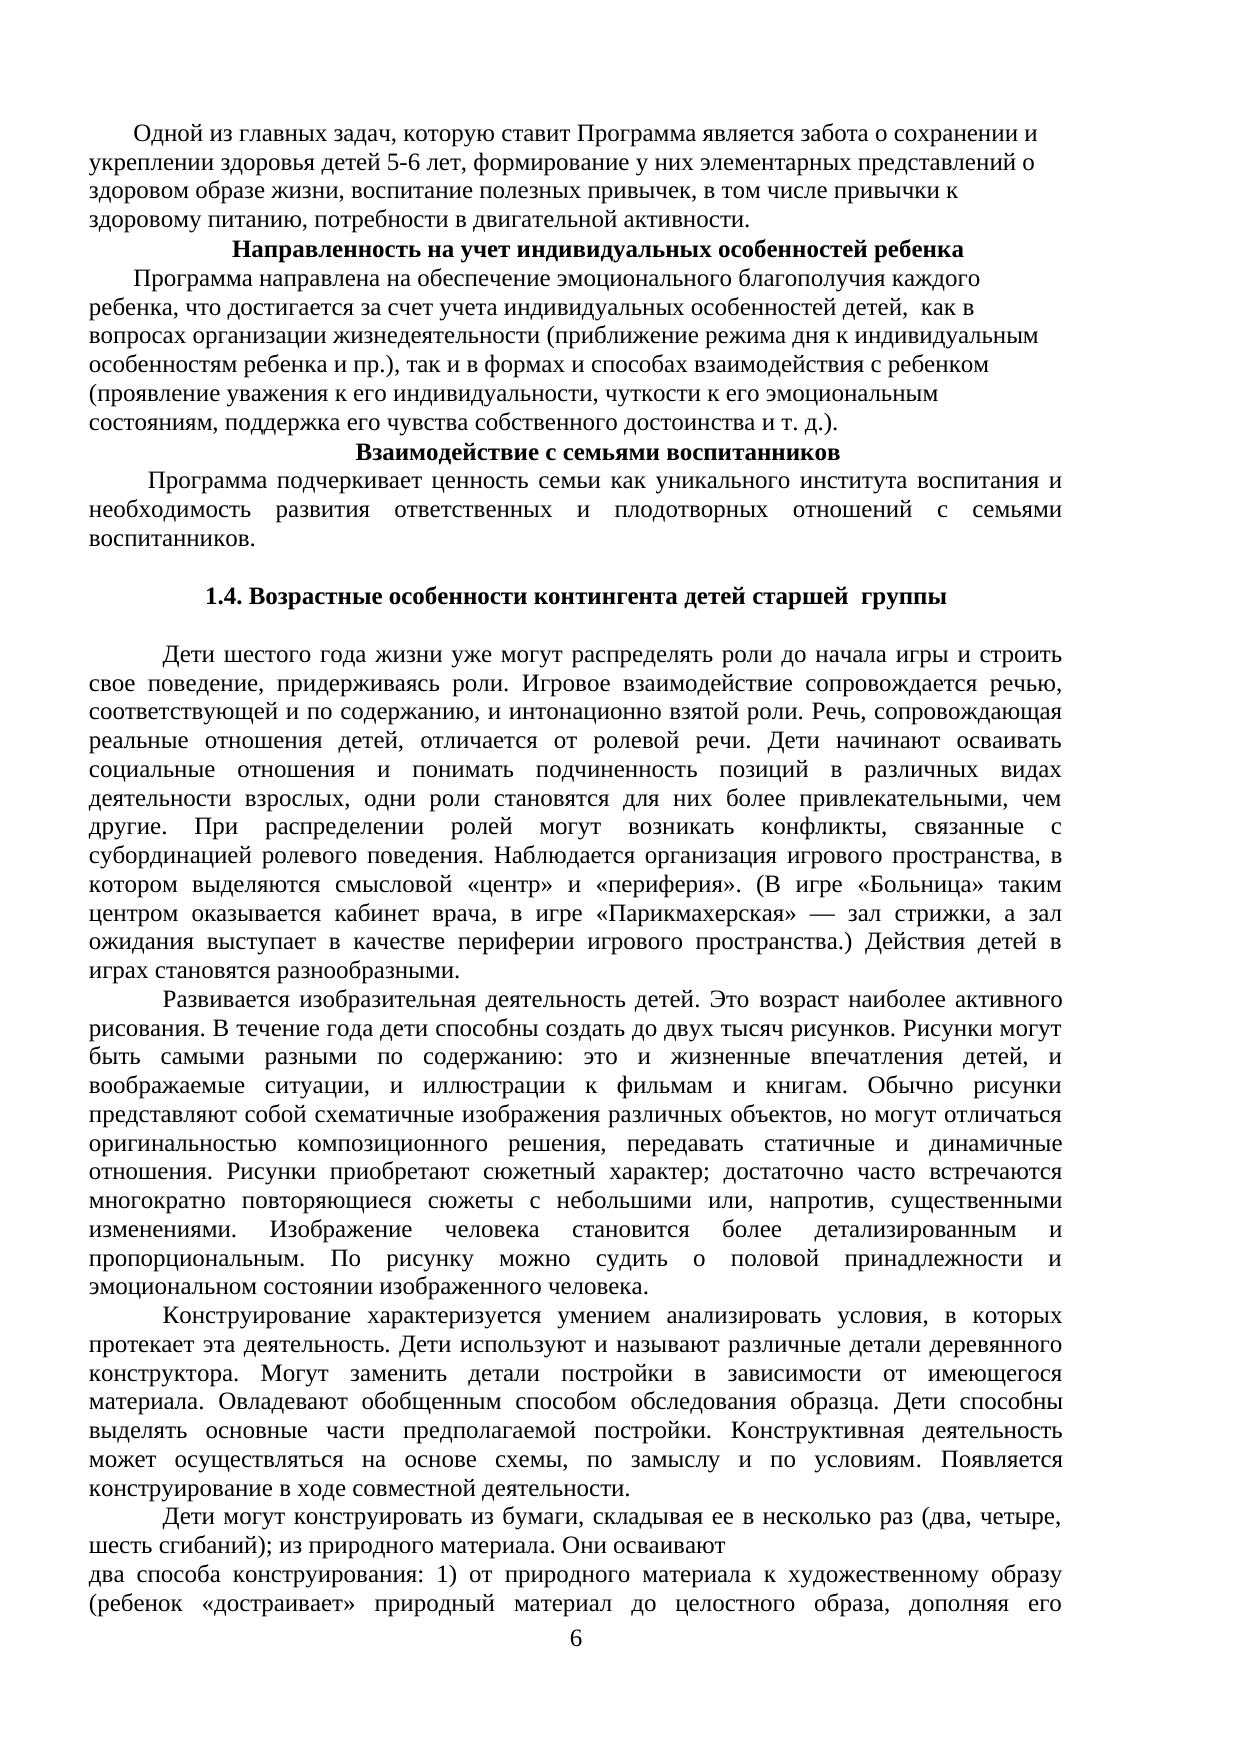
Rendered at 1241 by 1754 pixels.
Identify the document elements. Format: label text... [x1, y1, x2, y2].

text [89, 1559, 1063, 1616]
text 1.4. Возрастные особенности контингента детей старшей группы [89, 581, 1063, 610]
text Программа подчеркивает ценность семьи как уникального института воспитания и необходимость развития ответственных и плодотворных отношений с семьями воспитанников. [89, 466, 1063, 552]
text Программа направлена на обеспечение эмоционального благополучия каждого ребенка, что достигается за счет учета индивидуальных особенностей детей, как в вопросах организации жизнедеятельности (приближение режима дня к индивидуальным особенностям ребенка и пр.), так и в формах и способах взаимодействия с ребенком (проявление уважения к его индивидуальности, чуткости к его эмоциональным состояниям, поддержка его чувства собственного достоинства и т. д.). [89, 263, 1063, 436]
text Конструирование характеризуется умением анализировать условия, в которых протекает эта деятельность. Дети используют и называют различные детали деревянного конструктора. Могут заменить детали постройки в зависимости от имеющегося материала. Овладевают обобщенным способом обследования образца. Дети способны выделять основные части предполагаемой постройки. Конструктивная деятельность может осуществляться на основе схемы, по замыслу и по условиям. Появляется конструирование в ходе совместной деятельности. [89, 1300, 1063, 1501]
text Одной из главных задач, которую ставит Программа является забота о сохранении и укреплении здоровья детей 5-6 лет, формирование у них элементарных представлений о здоровом образе жизни, воспитание полезных привычек, в том числе привычки к здоровому питанию, потребности в двигательной активности. [89, 118, 1063, 233]
text Дети могут конструировать из бумаги, складывая ее в несколько раз (два, четыре, шесть сгибаний); из природного материала. Они осваивают [89, 1501, 1063, 1559]
text Взаимодействие с семьями воспитанников [89, 436, 1063, 466]
text Направленность на учет индивидуальных особенностей ребенка [89, 233, 1063, 263]
text Дети шестого года жизни уже могут распределять роли до начала игры и строить свое поведение, придерживаясь роли. Игровое взаимодействие сопровождается речью, соответствующей и по содержанию, и интонационно взятой роли. Речь, сопровождающая реальные отношения детей, отличается от ролевой речи. Дети начинают осваивать социальные отношения и понимать подчиненность позиций в различных видах деятельности взрослых, одни роли становятся для них более привлекательными, чем другие. При распределении ролей могут возникать конфликты, связанные с субординацией ролевого поведения. Наблюдается организация игрового пространства, в котором выделяются смысловой «центр» и «периферия». (В игре «Больница» таким центром оказывается кабинет врача, в игре «Парикмахерская» — зал стрижки, а зал ожидания выступает в качестве периферии игрового пространства.) Действия детей в играх становятся разнообразными. [89, 639, 1063, 984]
text Развивается изобразительная деятельность детей. Это возраст наиболее активного рисования. В течение года дети способны создать до двух тысяч рисунков. Рисунки могут быть самыми разными по содержанию: это и жизненные впечатления детей, и воображаемые ситуации, и иллюстрации к фильмам и книгам. Обычно рисунки представляют собой схематичные изображения различных объектов, но могут отличаться оригинальностью композиционного решения, передавать статичные и динамичные отношения. Рисунки приобретают сюжетный характер; достаточно часто встречаются многократно повторяющиеся сюжеты с небольшими или, напротив, существенными изменениями. Изображение человека становится более детализированным и пропорциональным. По рисунку можно судить о половой принадлежности и эмоциональном состоянии изображенного человека. [89, 984, 1063, 1300]
